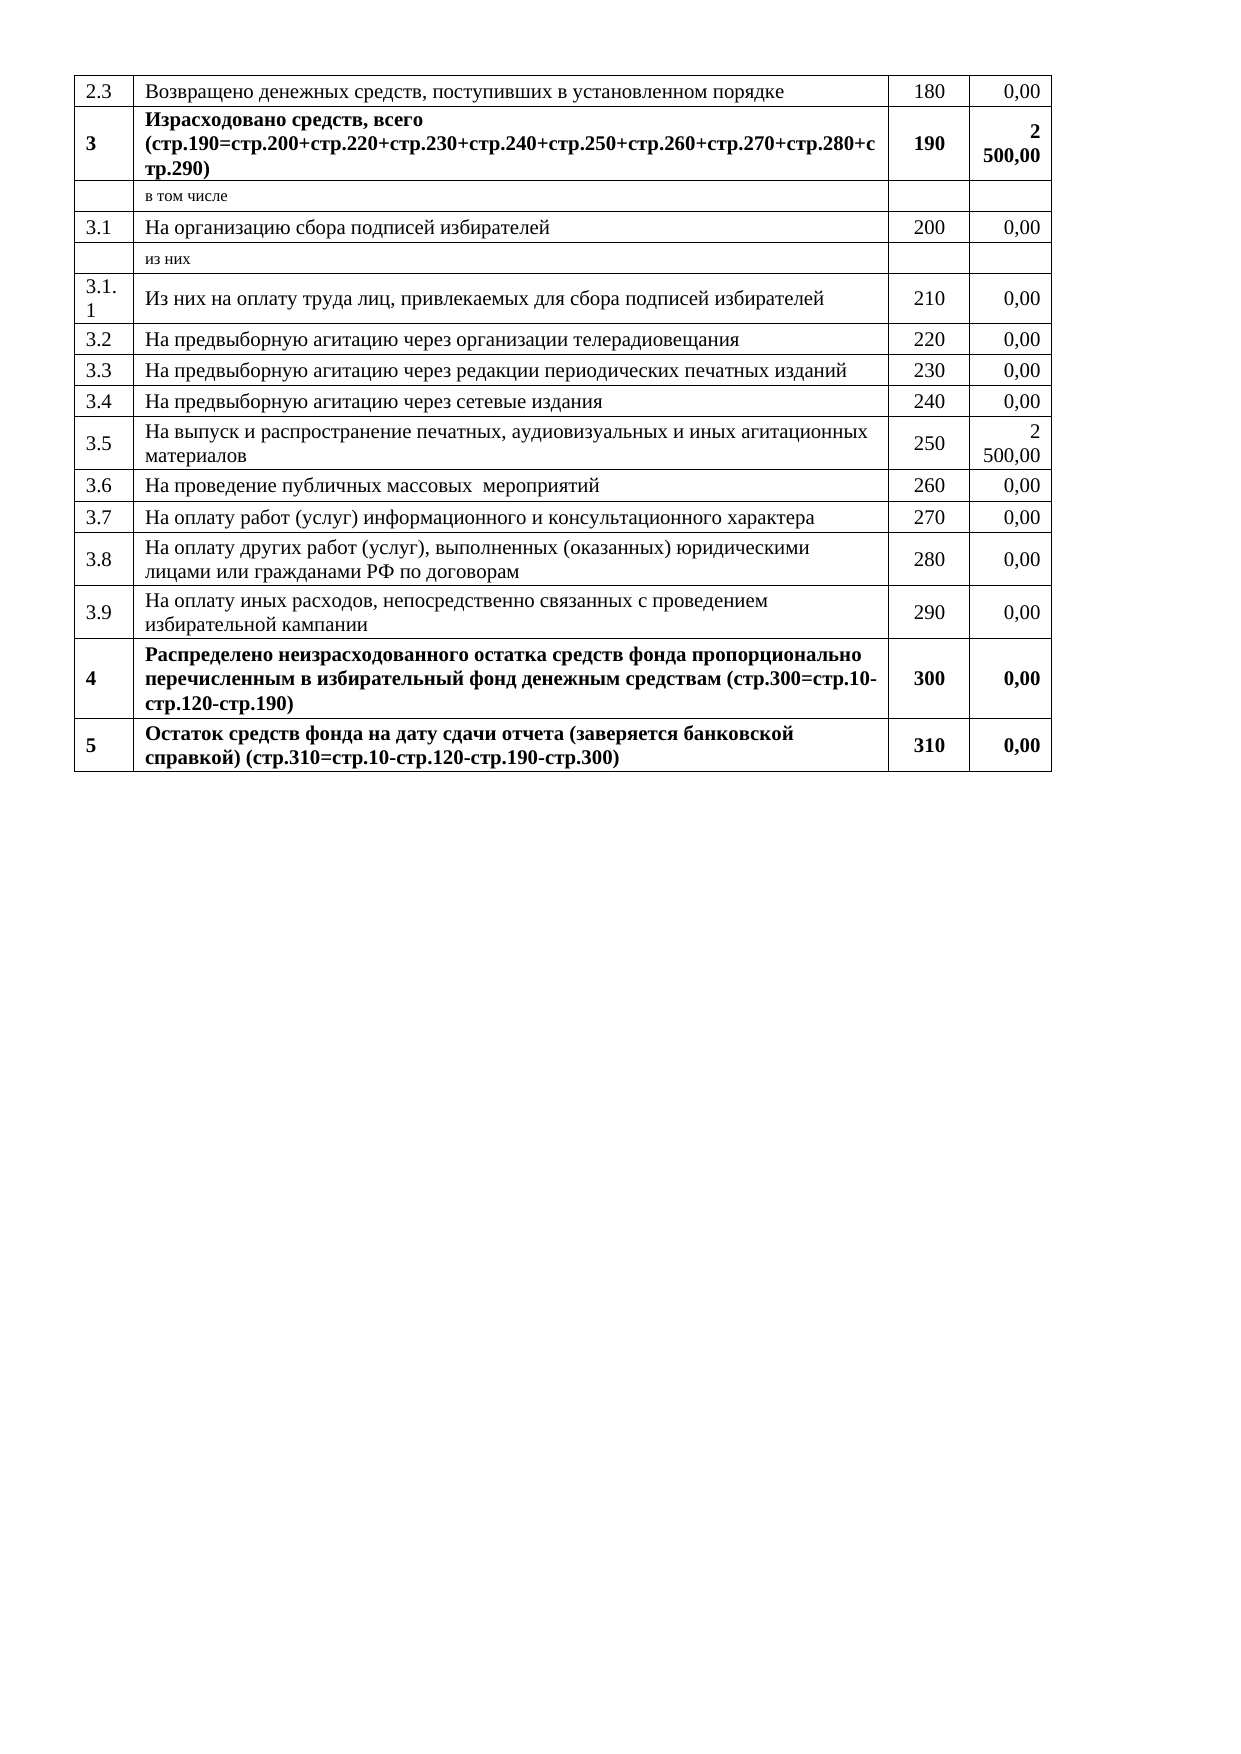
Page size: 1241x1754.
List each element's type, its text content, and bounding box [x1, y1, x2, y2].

table_cell 230 [889, 355, 969, 385]
table_cell 250 [889, 417, 969, 469]
table_cell [75, 243, 133, 273]
table_cell 180 [889, 76, 969, 106]
table_cell 0,00 [970, 719, 1051, 771]
table_cell 190 [889, 107, 969, 179]
table_cell 2 500,00 [970, 417, 1051, 469]
table_cell 0,00 [970, 212, 1051, 242]
table_cell На проведение публичных массовых мероприятий [134, 470, 888, 501]
table_cell На оплату других работ (услуг), выполненных (оказанных) юридическими лицами или гражданами РФ по договорам [134, 533, 888, 585]
table_cell Из них на оплату труда лиц, привлекаемых для сбора подписей избирателей [134, 274, 888, 322]
table_cell На предвыборную агитацию через редакции периодических печатных изданий [134, 355, 888, 385]
table_cell 0,00 [970, 470, 1051, 501]
table_cell 3 [75, 107, 133, 179]
table_cell Возвращено денежных средств, поступивших в установленном порядке [134, 76, 888, 106]
table_cell 310 [889, 719, 969, 771]
table_cell 0,00 [970, 386, 1051, 416]
table_cell 280 [889, 533, 969, 585]
table_cell [970, 243, 1051, 273]
table_cell На оплату работ (услуг) информационного и консультационного характера [134, 502, 888, 532]
table_cell 3.9 [75, 586, 133, 638]
table_cell 3.2 [75, 324, 133, 354]
table_cell На предвыборную агитацию через организации телерадиовещания [134, 324, 888, 354]
table_cell 3.4 [75, 386, 133, 416]
table_cell 0,00 [970, 502, 1051, 532]
table_cell 3.1.1 [75, 274, 133, 322]
table_cell 260 [889, 470, 969, 501]
table_cell 0,00 [970, 533, 1051, 585]
table_cell в том числе [134, 181, 888, 211]
table_cell 0,00 [970, 355, 1051, 385]
table_cell 3.5 [75, 417, 133, 469]
table_cell 270 [889, 502, 969, 532]
table_cell 2.3 [75, 76, 133, 106]
table_cell 240 [889, 386, 969, 416]
table_cell 3.7 [75, 502, 133, 532]
table_cell 220 [889, 324, 969, 354]
table_cell 0,00 [970, 76, 1051, 106]
table_cell 0,00 [970, 274, 1051, 322]
table_cell 3.8 [75, 533, 133, 585]
table_cell На выпуск и распространение печатных, аудиовизуальных и иных агитационных материалов [134, 417, 888, 469]
table_cell [889, 181, 969, 211]
table_cell 3.1 [75, 212, 133, 242]
table_cell [889, 243, 969, 273]
table_cell Остаток средств фонда на дату сдачи отчета (заверяется банковской справкой) (стр.310=стр.10-стр.120-стр.190-стр.300) [134, 719, 888, 771]
table_cell 4 [75, 639, 133, 718]
table_cell из них [134, 243, 888, 273]
table_cell 210 [889, 274, 969, 322]
table_cell Израсходовано средств, всего (стр.190=стр.200+стр.220+стр.230+стр.240+стр.250+стр.260+стр.270+стр.280+стр.290) [134, 107, 888, 179]
table_cell 200 [889, 212, 969, 242]
table_cell 0,00 [970, 324, 1051, 354]
table_cell На организацию сбора подписей избирателей [134, 212, 888, 242]
table_cell Распределено неизрасходованного остатка средств фонда пропорционально перечисленным в избирательный фонд денежным средствам (стр.300=стр.10-стр.120-стр.190) [134, 639, 888, 718]
table_cell 0,00 [970, 586, 1051, 638]
table_cell 5 [75, 719, 133, 771]
table_cell На предвыборную агитацию через сетевые издания [134, 386, 888, 416]
table_cell 3.3 [75, 355, 133, 385]
table_cell 2 500,00 [970, 107, 1051, 179]
table_cell [970, 181, 1051, 211]
table_cell 290 [889, 586, 969, 638]
table_cell 3.6 [75, 470, 133, 501]
table_cell На оплату иных расходов, непосредственно связанных с проведением избирательной кампании [134, 586, 888, 638]
table_cell 300 [889, 639, 969, 718]
table_cell [75, 181, 133, 211]
table_cell 0,00 [970, 639, 1051, 718]
